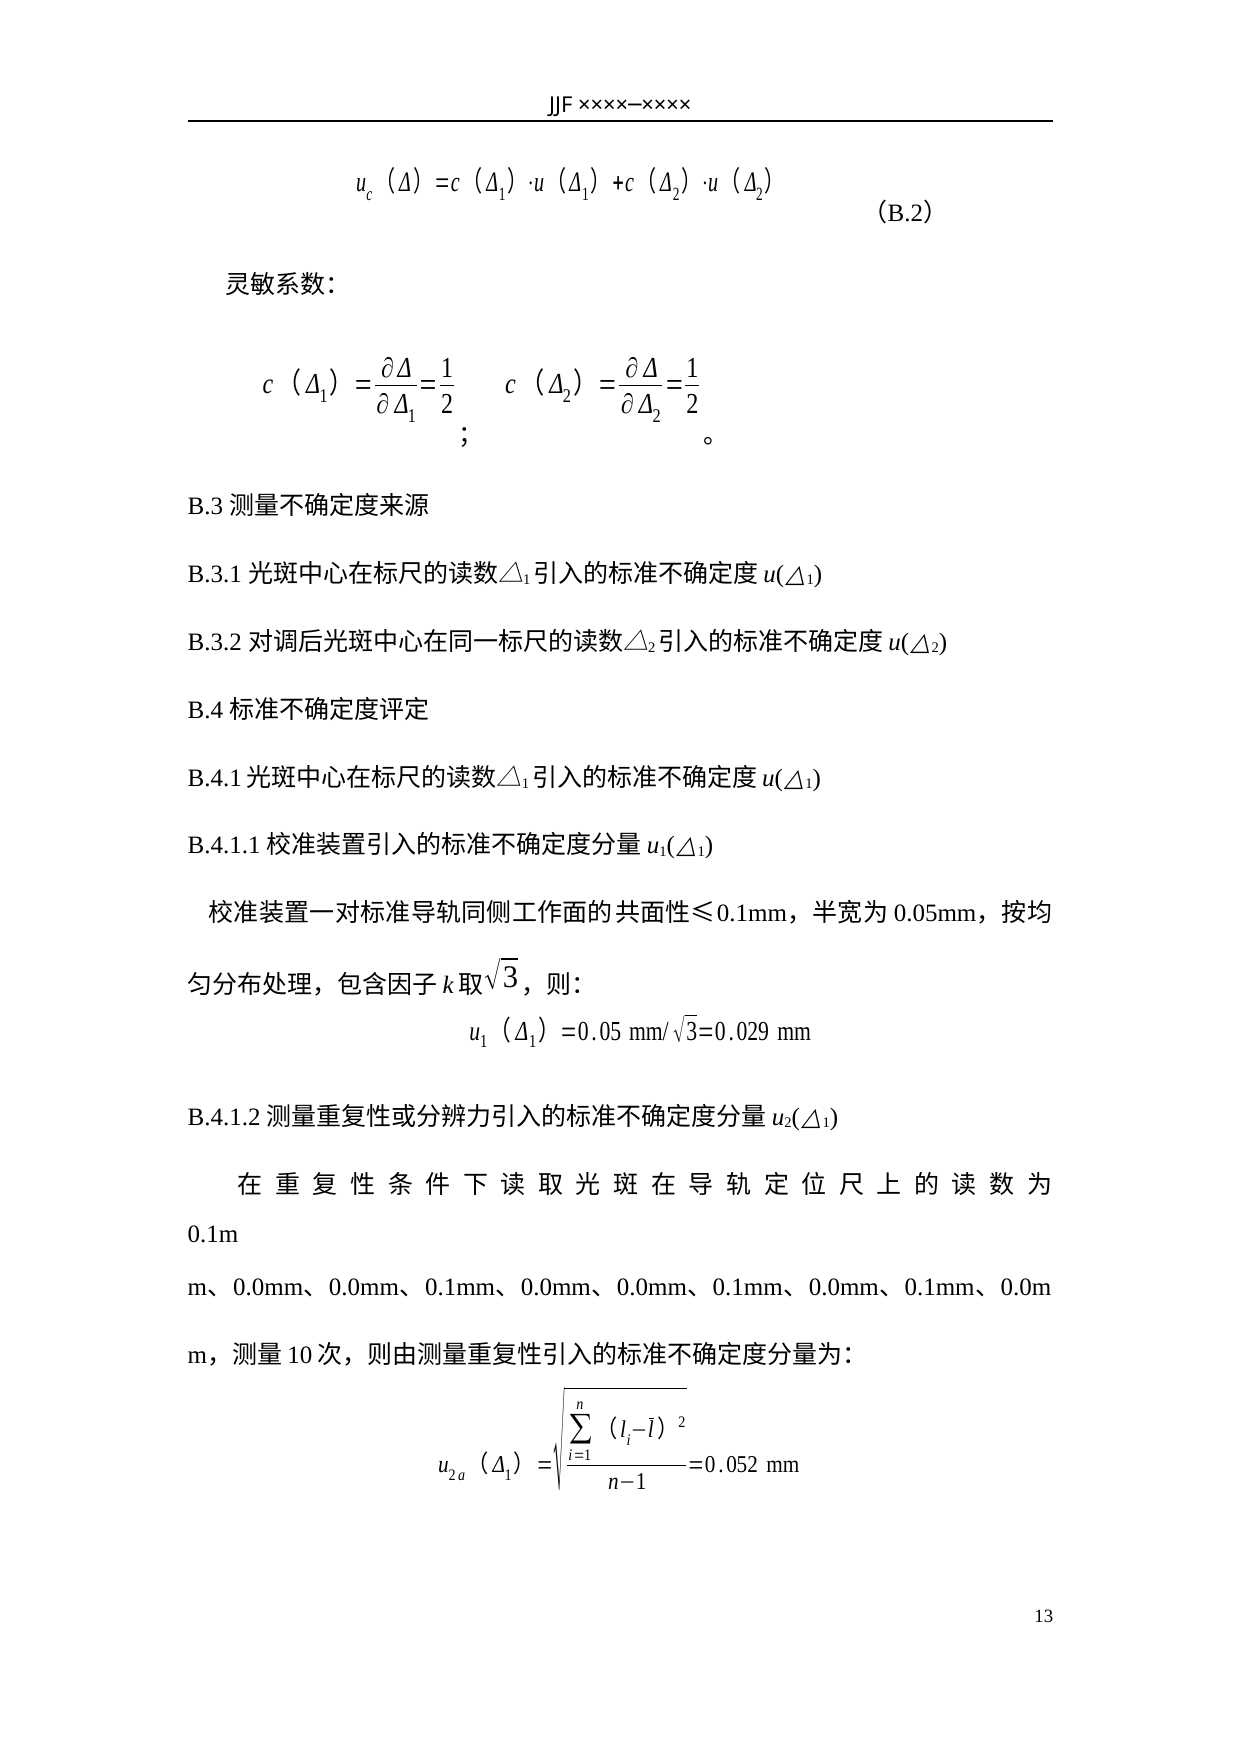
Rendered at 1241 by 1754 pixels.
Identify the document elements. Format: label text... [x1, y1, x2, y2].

text 灵敏系数： [187, 249, 1053, 317]
text B.3 测量不确定度来源 [187, 469, 1053, 537]
text B.4.1光斑中心在标尺的读数△1引入的标准不确定度u(△1) [187, 741, 1053, 809]
text 校准装置一对标准导轨同侧工作面的共面性≤0.1mm，半宽为0.05mm，按均匀分布处理，包含因子k取，则： [187, 877, 1053, 1013]
text B.3.1 光斑中心在标尺的读数△1引入的标准不确定度u(△1) [187, 537, 1053, 605]
text ； 。 [187, 351, 1053, 452]
text B.3.2 对调后光斑中心在同一标尺的读数△2引入的标准不确定度u(△2) [187, 605, 1053, 673]
text B.4.1.2 测量重复性或分辨力引入的标准不确定度分量u2(△1) [187, 1081, 1053, 1149]
text 在重复性条件下读取光斑在导轨定位尺上的读数为0.1mm、0.0mm、0.0mm、0.1mm、0.0mm、0.0mm、0.1mm、0.0mm、0.1mm、0.0mm，测量10次，则由测量重复性引入的标准不确定度分量为： [187, 1149, 1053, 1386]
text （B.2） [187, 164, 1053, 232]
text B.4 标准不确定度评定 [187, 673, 1053, 741]
text B.4.1.1 校准装置引入的标准不确定度分量u1(△1) [187, 809, 1053, 877]
